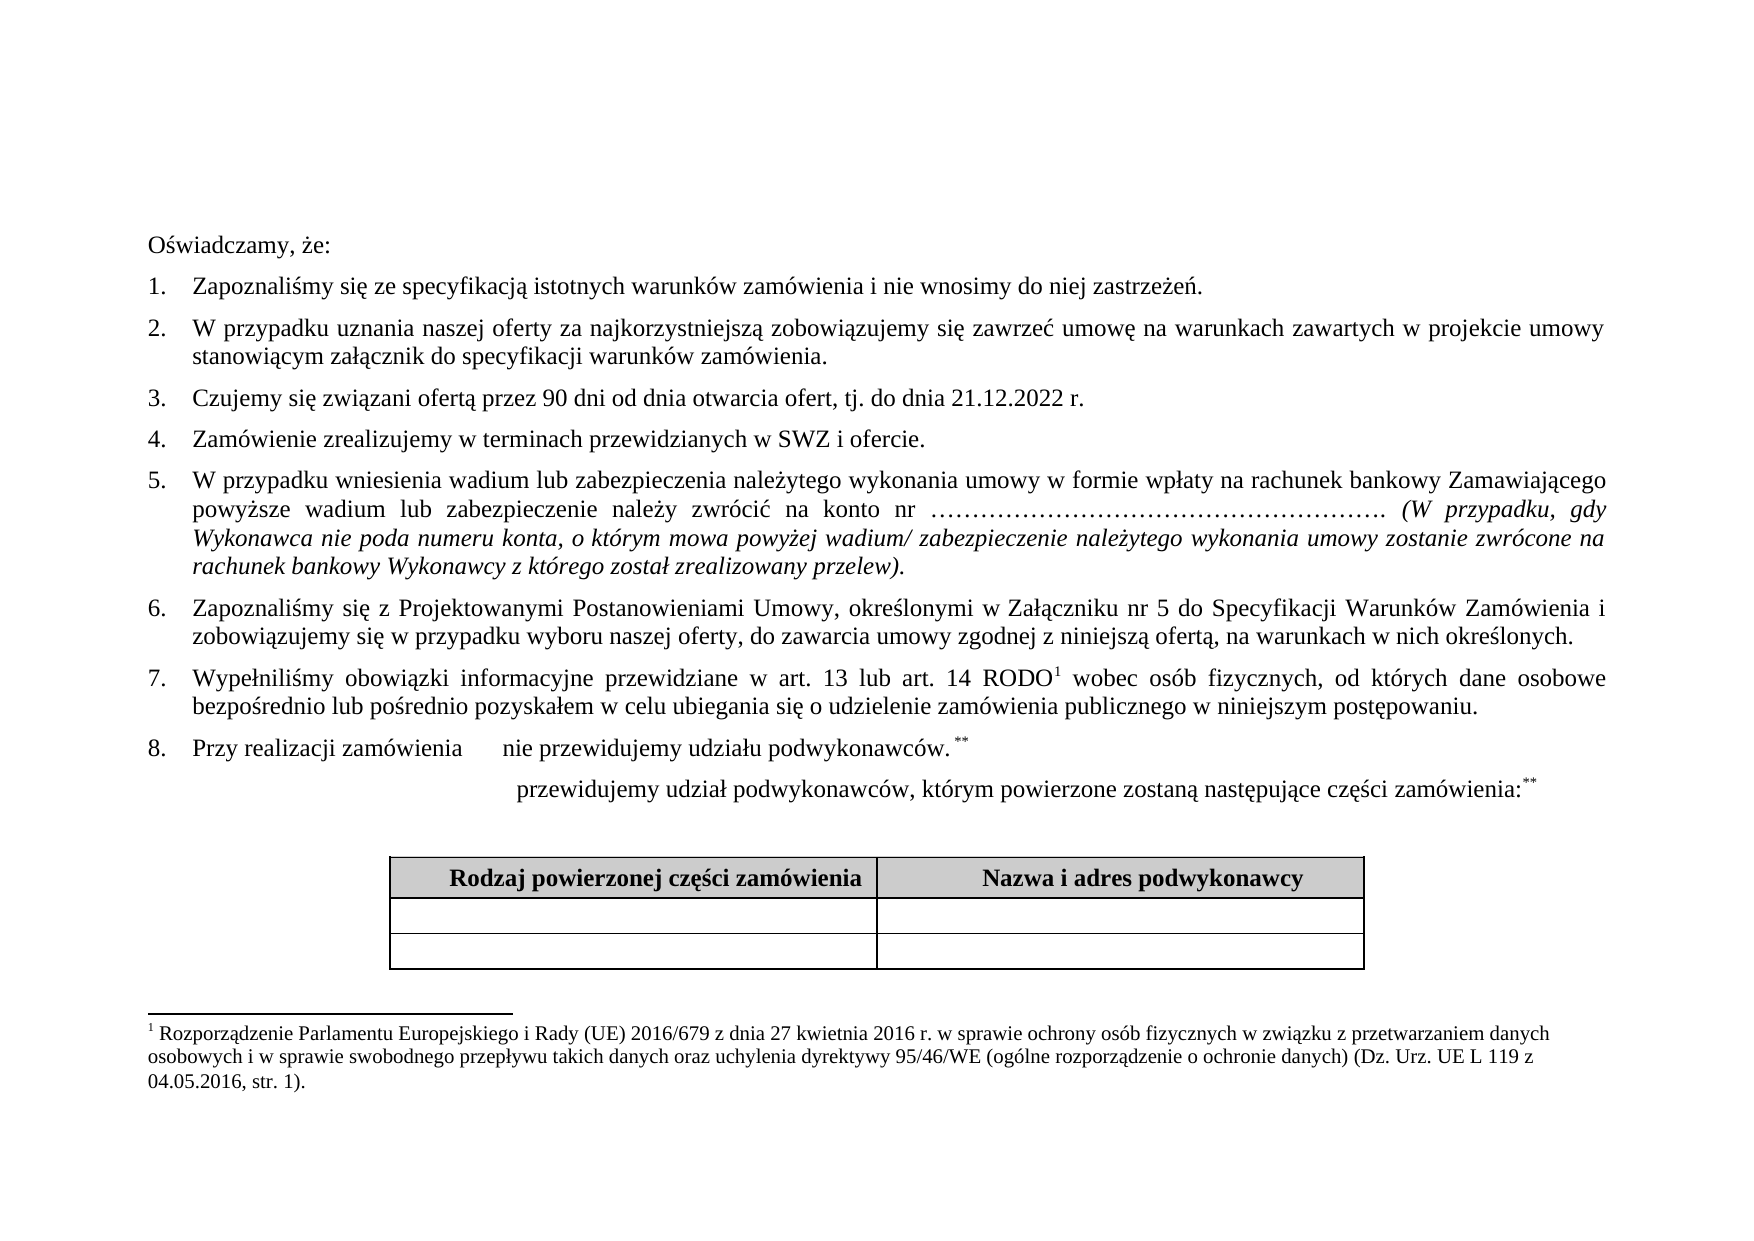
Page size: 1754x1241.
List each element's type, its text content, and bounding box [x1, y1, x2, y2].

list W przypadku uznania naszej oferty za najkorzystniejszą zobowiązujemy się zawrzeć umowę na warunkach zawartych w projekcie umowy stanowiącym załącznik do specyfikacji warunków zamówienia. [148, 313, 1606, 370]
list Czujemy się związani ofertą przez 90 dni od dnia otwarcia ofert, tj. do dnia 21.12.2022 r. [148, 383, 1606, 411]
table_header Rodzaj powierzonej części zamówienia [391, 858, 876, 897]
text Oświadczamy, że: [148, 230, 1606, 259]
table_header Nazwa i adres podwykonawcy [878, 858, 1363, 897]
list Przy realizacji zamówienia nie przewidujemy udziału podwykonawców. ** [148, 733, 1606, 761]
list Zapoznaliśmy się ze specyfikacją istotnych warunków zamówienia i nie wnosimy do niej zastrzeżeń. [148, 271, 1606, 300]
list Zamówienie zrealizujemy w terminach przewidzianych w SWZ i ofercie. [148, 424, 1606, 453]
table_cell [878, 899, 1363, 933]
list W przypadku wniesienia wadium lub zabezpieczenia należytego wykonania umowy w formie wpłaty na rachunek bankowy Zamawiającego powyższe wadium lub zabezpieczenie należy zwrócić na konto nr ………………………………………………. (W przypadku, gdy Wykonawca nie poda numeru konta, o którym mowa powyżej wadium/ zabezpieczenie należytego wykonania umowy zostanie zwrócone na rachunek bankowy Wykonawcy z którego został zrealizowany przelew). [148, 465, 1606, 580]
table_cell [391, 934, 876, 968]
table_cell [391, 899, 876, 933]
text przewidujemy udział podwykonawców, którym powierzone zostaną następujące części zamówienia:** [192, 774, 1606, 803]
list Wypełniliśmy obowiązki informacyjne przewidziane w art. 13 lub art. 14 RODO wobec osób fizycznych, od których dane osobowe bezpośrednio lub pośrednio pozyskałem w celu ubiegania się o udzielenie zamówienia publicznego w niniejszym postępowaniu. [148, 663, 1606, 720]
list Zapoznaliśmy się z Projektowanymi Postanowieniami Umowy, określonymi w Załączniku nr 5 do Specyfikacji Warunków Zamówienia i zobowiązujemy się w przypadku wyboru naszej oferty, do zawarcia umowy zgodnej z niniejszą ofertą, na warunkach w nich określonych. [148, 593, 1606, 650]
table_cell [878, 934, 1363, 968]
